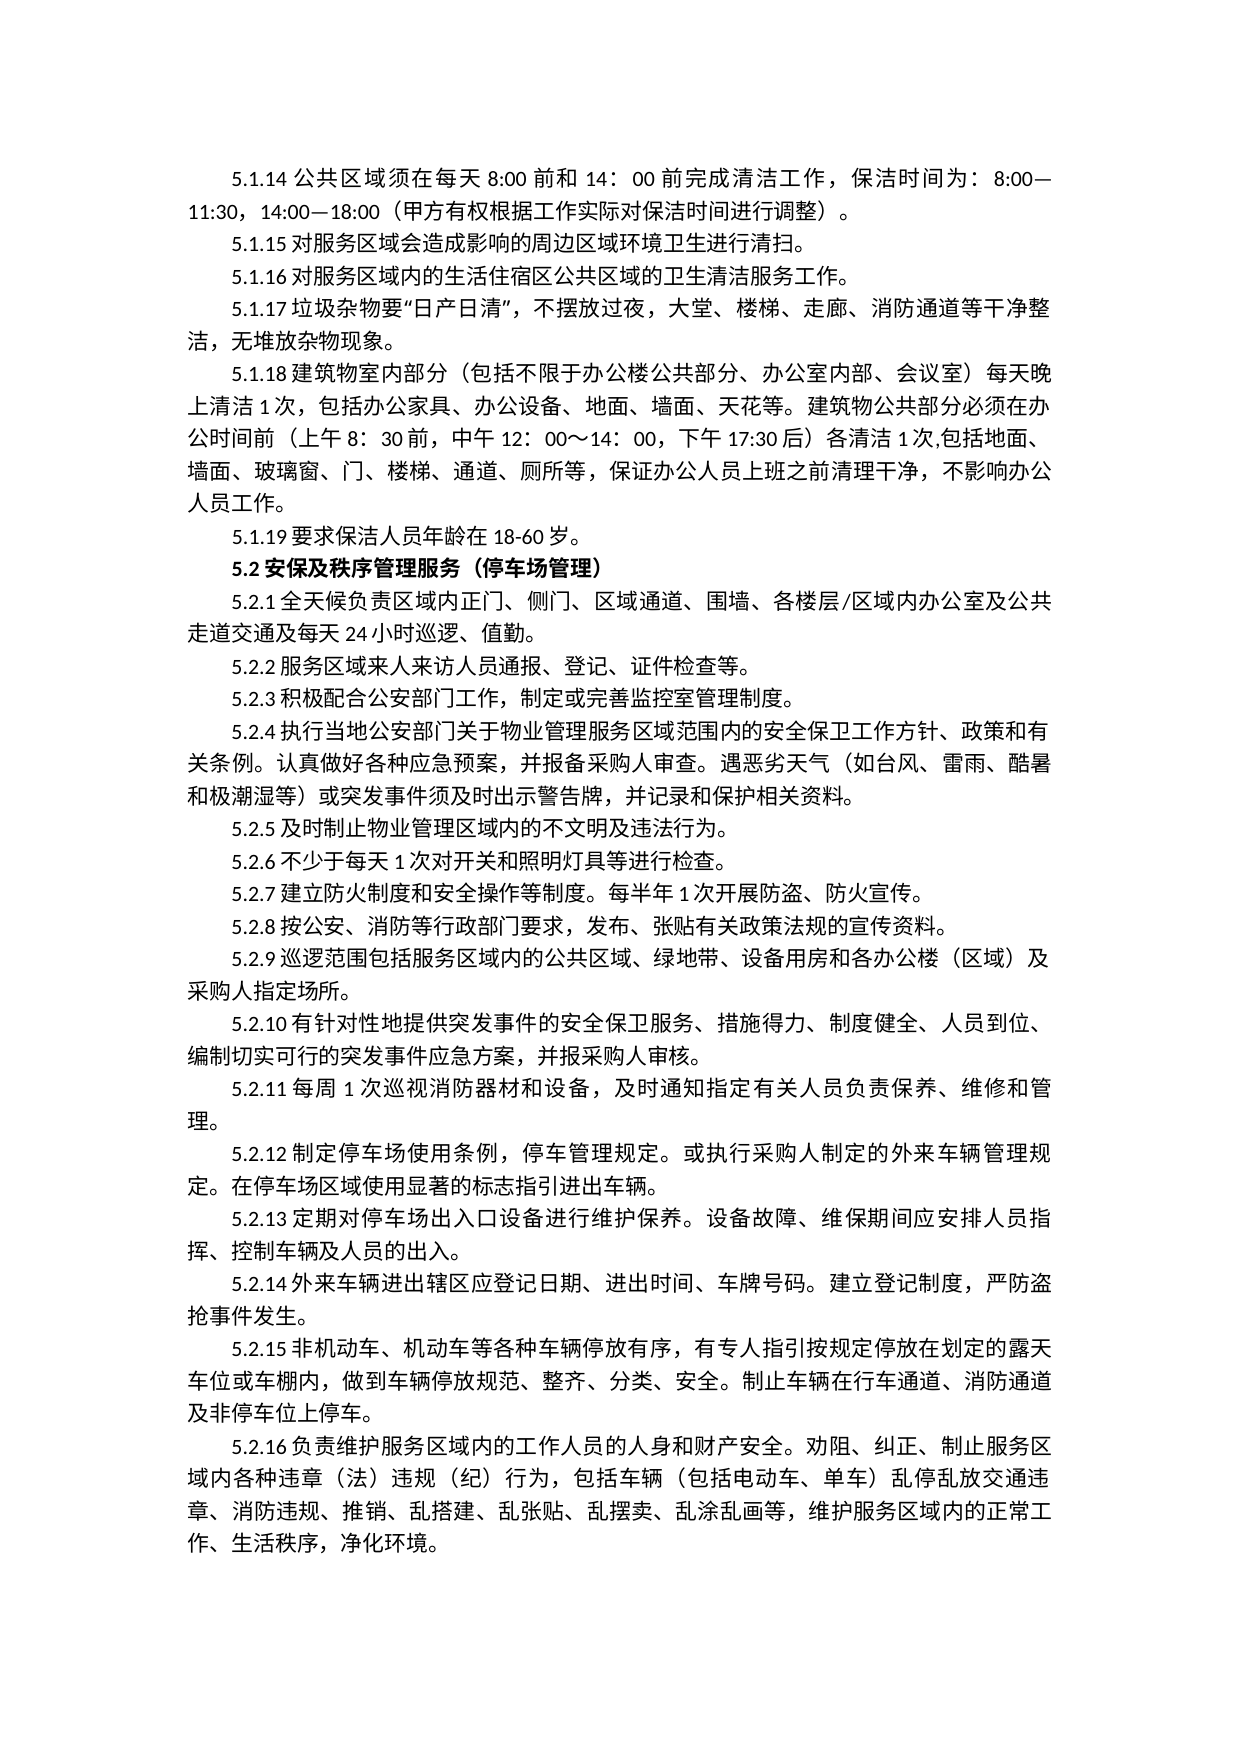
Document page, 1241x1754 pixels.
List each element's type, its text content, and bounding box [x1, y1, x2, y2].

text 5.1.19要求保洁人员年龄在18-60岁。 [187, 519, 1053, 552]
text 5.2.10有针对性地提供突发事件的安全保卫服务、措施得力、制度健全、人员到位、编制切实可行的突发事件应急方案，并报采购人审核。 [187, 1007, 1053, 1072]
text 5.2.14外来车辆进出辖区应登记日期、进出时间、车牌号码。建立登记制度，严防盗抢事件发生。 [187, 1267, 1053, 1332]
text 5.1.15对服务区域会造成影响的周边区域环境卫生进行清扫。 [187, 227, 1053, 259]
text 5.2安保及秩序管理服务（停车场管理） [187, 552, 1053, 584]
text 5.2.4执行当地公安部门关于物业管理服务区域范围内的安全保卫工作方针、政策和有关条例。认真做好各种应急预案，并报备采购人审查。遇恶劣天气（如台风、雷雨、酷暑和极潮湿等）或突发事件须及时出示警告牌，并记录和保护相关资料。 [187, 714, 1053, 812]
text 5.2.9巡逻范围包括服务区域内的公共区域、绿地带、设备用房和各办公楼（区域）及采购人指定场所。 [187, 942, 1053, 1007]
text 5.2.2服务区域来人来访人员通报、登记、证件检查等。 [187, 649, 1053, 682]
text 5.1.18建筑物室内部分（包括不限于办公楼公共部分、办公室内部、会议室）每天晚上清洁1次，包括办公家具、办公设备、地面、墙面、天花等。建筑物公共部分必须在办公时间前（上午8：30前，中午12：00～14：00，下午17:30后）各清洁1次,包括地面、墙面、玻璃窗、门、楼梯、通道、厕所等，保证办公人员上班之前清理干净，不影响办公人员工作。 [187, 357, 1053, 519]
text 5.2.6不少于每天1次对开关和照明灯具等进行检查。 [187, 844, 1053, 877]
text 5.2.8按公安、消防等行政部门要求，发布、张贴有关政策法规的宣传资料。 [187, 909, 1053, 942]
text 5.2.11每周1次巡视消防器材和设备，及时通知指定有关人员负责保养、维修和管理。 [187, 1072, 1053, 1137]
text 5.2.12制定停车场使用条例，停车管理规定。或执行采购人制定的外来车辆管理规定。在停车场区域使用显著的标志指引进出车辆。 [187, 1137, 1053, 1202]
text 5.2.5及时制止物业管理区域内的不文明及违法行为。 [187, 812, 1053, 844]
text 5.2.15非机动车、机动车等各种车辆停放有序，有专人指引按规定停放在划定的露天车位或车棚内，做到车辆停放规范、整齐、分类、安全。制止车辆在行车通道、消防通道及非停车位上停车。 [187, 1332, 1053, 1429]
text 5.2.7建立防火制度和安全操作等制度。每半年1次开展防盗、防火宣传。 [187, 877, 1053, 909]
text 5.2.16负责维护服务区域内的工作人员的人身和财产安全。劝阻、纠正、制止服务区域内各种违章（法）违规（纪）行为，包括车辆（包括电动车、单车）乱停乱放交通违章、消防违规、推销、乱搭建、乱张贴、乱摆卖、乱涂乱画等，维护服务区域内的正常工作、生活秩序，净化环境。 [187, 1429, 1053, 1559]
text 5.1.14公共区域须在每天8:00前和14：00前完成清洁工作，保洁时间为：8:00—11:30，14:00—18:00（甲方有权根据工作实际对保洁时间进行调整）。 [187, 162, 1053, 227]
text 5.1.16对服务区域内的生活住宿区公共区域的卫生清洁服务工作。 [187, 259, 1053, 292]
text 5.2.3积极配合公安部门工作，制定或完善监控室管理制度。 [187, 682, 1053, 714]
text 5.2.1全天候负责区域内正门、侧门、区域通道、围墙、各楼层/区域内办公室及公共走道交通及每天24小时巡逻、值勤。 [187, 584, 1053, 649]
text 5.1.17垃圾杂物要“日产日清”，不摆放过夜，大堂、楼梯、走廊、消防通道等干净整洁，无堆放杂物现象。 [187, 292, 1053, 357]
text 5.2.13定期对停车场出入口设备进行维护保养。设备故障、维保期间应安排人员指挥、控制车辆及人员的出入。 [187, 1202, 1053, 1267]
